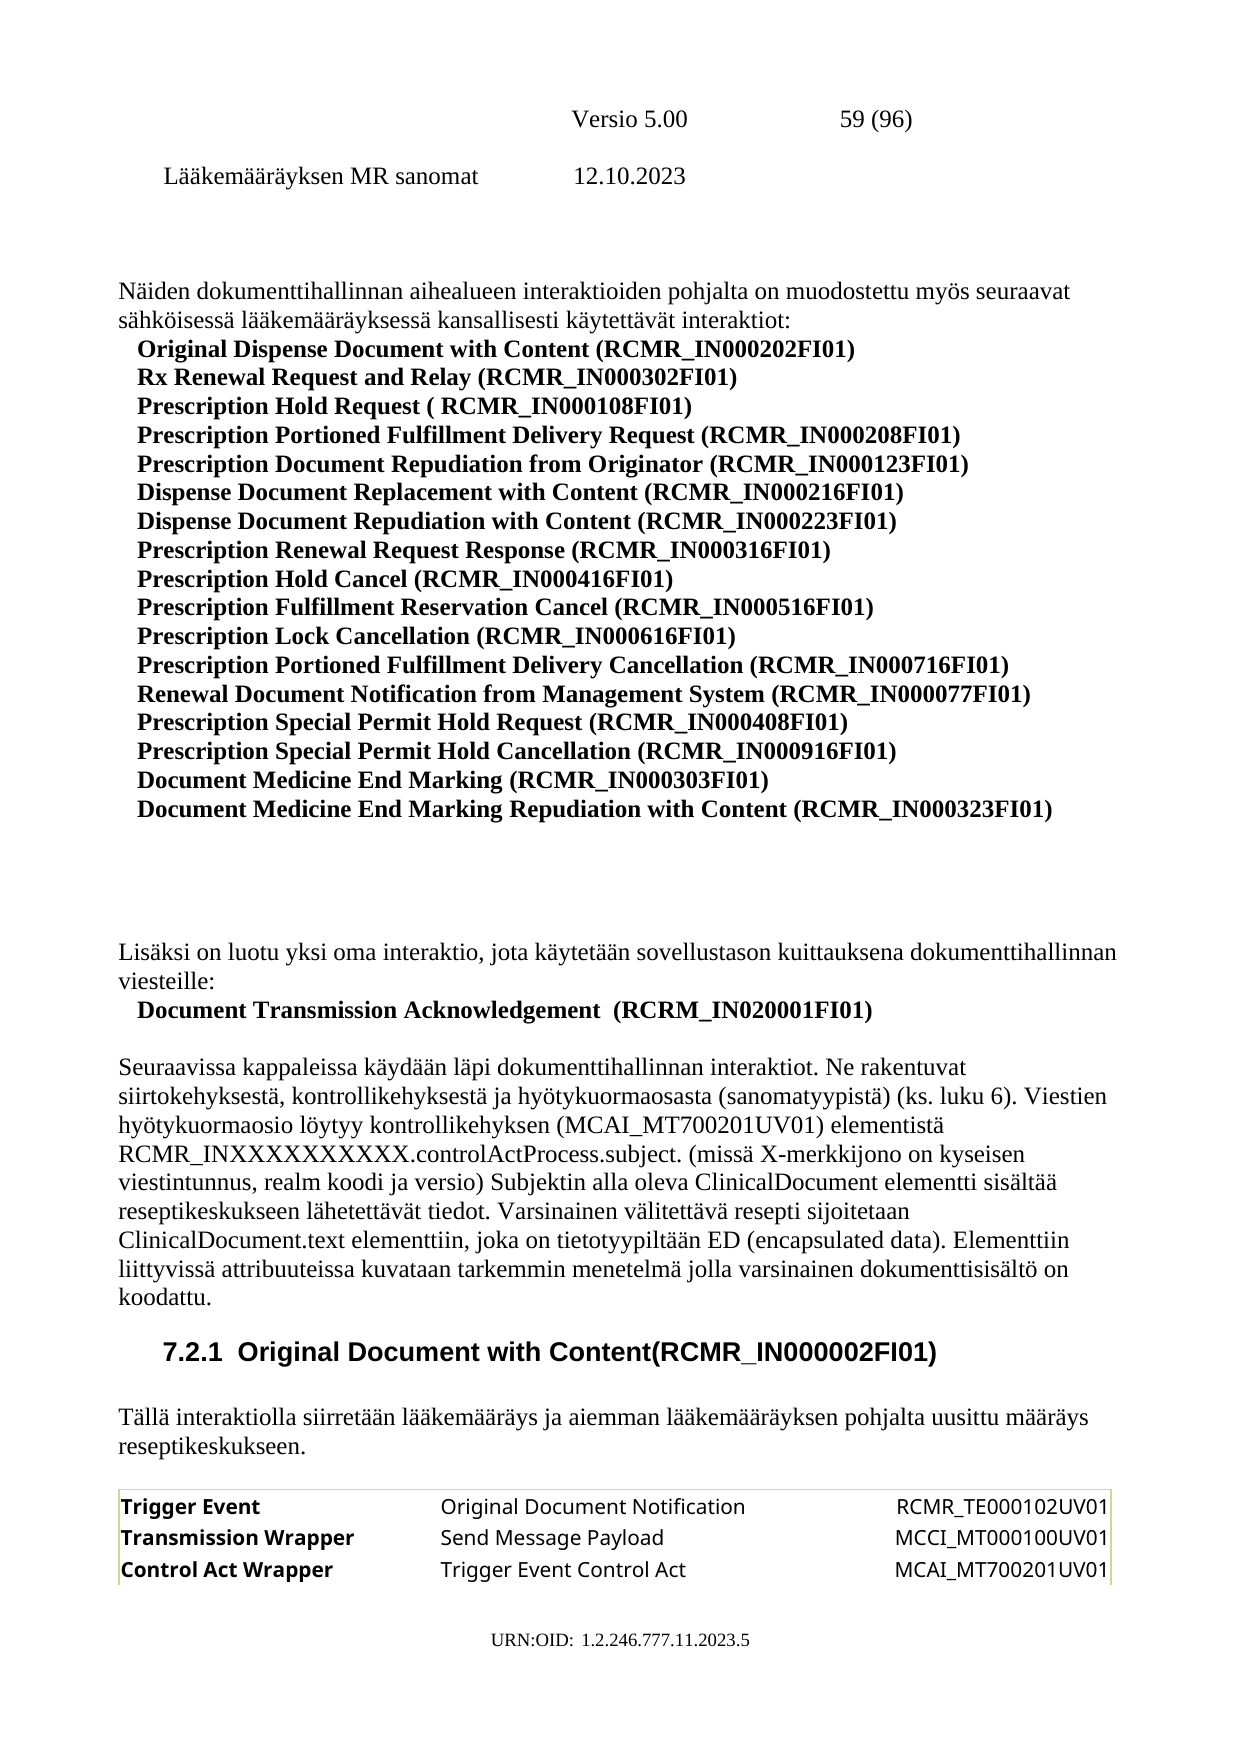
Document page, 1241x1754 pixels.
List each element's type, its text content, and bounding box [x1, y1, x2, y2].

text Prescription Special Permit Hold Request (RCMR_IN000408FI01) [118, 707, 1122, 736]
table_cell Send Message Payload [439, 1522, 824, 1553]
table_header RCMR_TE000102UV01 [824, 1490, 1110, 1522]
text Seuraavissa kappaleissa käydään läpi dokumenttihallinnan interaktiot. Ne rakentuvat siirtokehyksestä, kontrollikehyksestä ja hyötykuormaosasta (sanomatyypistä) (ks. luku 6). Viestien hyötykuormaosio löytyy kontrollikehyksen (MCAI_MT700201UV01) elementistä RCMR_INXXXXXXXXXX.controlActProcess.subject. (missä X-merkkijono on kyseisen viestintunnus, realm koodi ja versio) Subjektin alla oleva ClinicalDocument elementti sisältää reseptikeskukseen lähetettävät tiedot. Varsinainen välitettävä resepti sijoitetaan ClinicalDocument.text elementtiin, joka on tietotyypiltään ED (encapsulated data). Elementtiin liittyvissä attribuuteissa kuvataan tarkemmin menetelmä jolla varsinainen dokumenttisisältö on koodattu. [118, 1052, 1122, 1311]
table_header Original Document Notification [439, 1490, 824, 1522]
table_cell Trigger Event Control Act [439, 1554, 824, 1585]
text Prescription Special Permit Hold Cancellation (RCMR_IN000916FI01) [118, 736, 1122, 765]
text Prescription Renewal Request Response (RCMR_IN000316FI01) [118, 535, 1122, 564]
text Original Dispense Document with Content (RCMR_IN000202FI01) [118, 334, 1122, 362]
text Prescription Hold Cancel (RCMR_IN000416FI01) [118, 564, 1122, 592]
text Document Medicine End Marking (RCMR_IN000303FI01) [118, 765, 1122, 794]
text Dispense Document Repudiation with Content (RCMR_IN000223FI01) [118, 506, 1122, 535]
text Dispense Document Replacement with Content (RCMR_IN000216FI01) [118, 477, 1122, 506]
table_cell MCCI_MT000100UV01 [824, 1522, 1110, 1553]
text Rx Renewal Request and Relay (RCMR_IN000302FI01) [118, 362, 1122, 391]
text Lisäksi on luotu yksi oma interaktio, jota käytetään sovellustason kuittauksena dokumenttihallinnan viesteille: [118, 937, 1122, 995]
text Prescription Portioned Fulfillment Delivery Request (RCMR_IN000208FI01) [118, 420, 1122, 449]
text Prescription Hold Request ( RCMR_IN000108FI01) [118, 391, 1122, 420]
text Prescription Document Repudiation from Originator (RCMR_IN000123FI01) [118, 449, 1122, 477]
table_header Trigger Event [120, 1490, 439, 1522]
text Prescription Lock Cancellation (RCMR_IN000616FI01) [118, 621, 1122, 650]
text Näiden dokumenttihallinnan aihealueen interaktioiden pohjalta on muodostettu myös seuraavat sähköisessä lääkemääräyksessä kansallisesti käytettävät interaktiot: [118, 276, 1122, 334]
text Renewal Document Notification from Management System (RCMR_IN000077FI01) [118, 679, 1122, 707]
subtitle Original Document with Content(RCMR_IN000002FI01) [162, 1336, 1122, 1367]
table_cell Transmission Wrapper [120, 1522, 439, 1553]
table_cell MCAI_MT700201UV01 [824, 1554, 1110, 1585]
text Tällä interaktiolla siirretään lääkemääräys ja aiemman lääkemääräyksen pohjalta uusittu määräys reseptikeskukseen. [118, 1402, 1122, 1460]
text Prescription Portioned Fulfillment Delivery Cancellation (RCMR_IN000716FI01) [118, 650, 1122, 679]
text Document Transmission Acknowledgement (RCRM_IN020001FI01) [118, 995, 1122, 1024]
text Prescription Fulfillment Reservation Cancel (RCMR_IN000516FI01) [118, 592, 1122, 621]
text Document Medicine End Marking Repudiation with Content (RCMR_IN000323FI01) [503, 794, 1122, 822]
table_cell Control Act Wrapper [120, 1554, 439, 1585]
